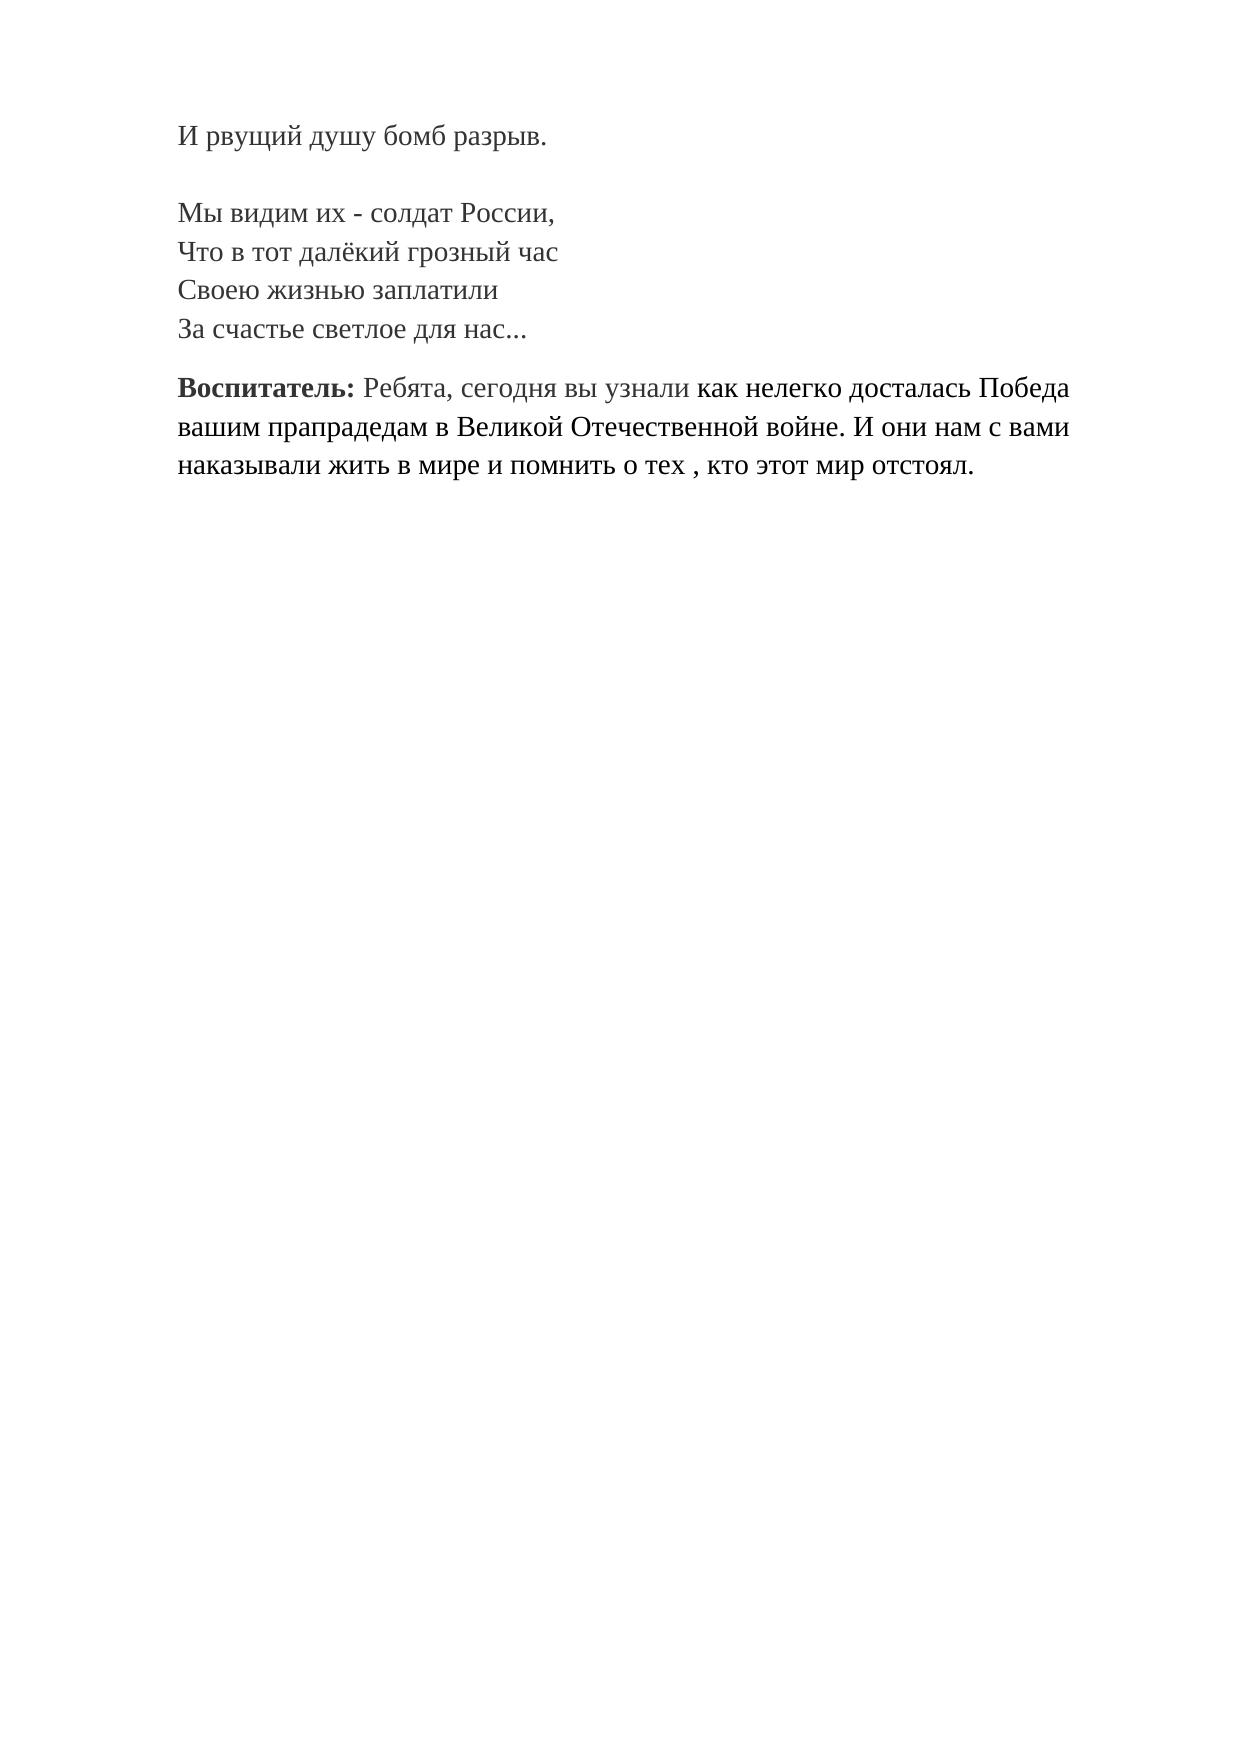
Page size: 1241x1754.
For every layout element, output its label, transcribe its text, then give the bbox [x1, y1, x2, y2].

text Воспитатель: Ребята, сегодня вы узнали как нелегко досталась Победа вашим прапрадедам в Великой Отечественной войне. И они нам с вами наказывали жить в мире и помнить о тех , кто этот мир отстоял. [177, 370, 1152, 513]
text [177, 118, 1152, 344]
